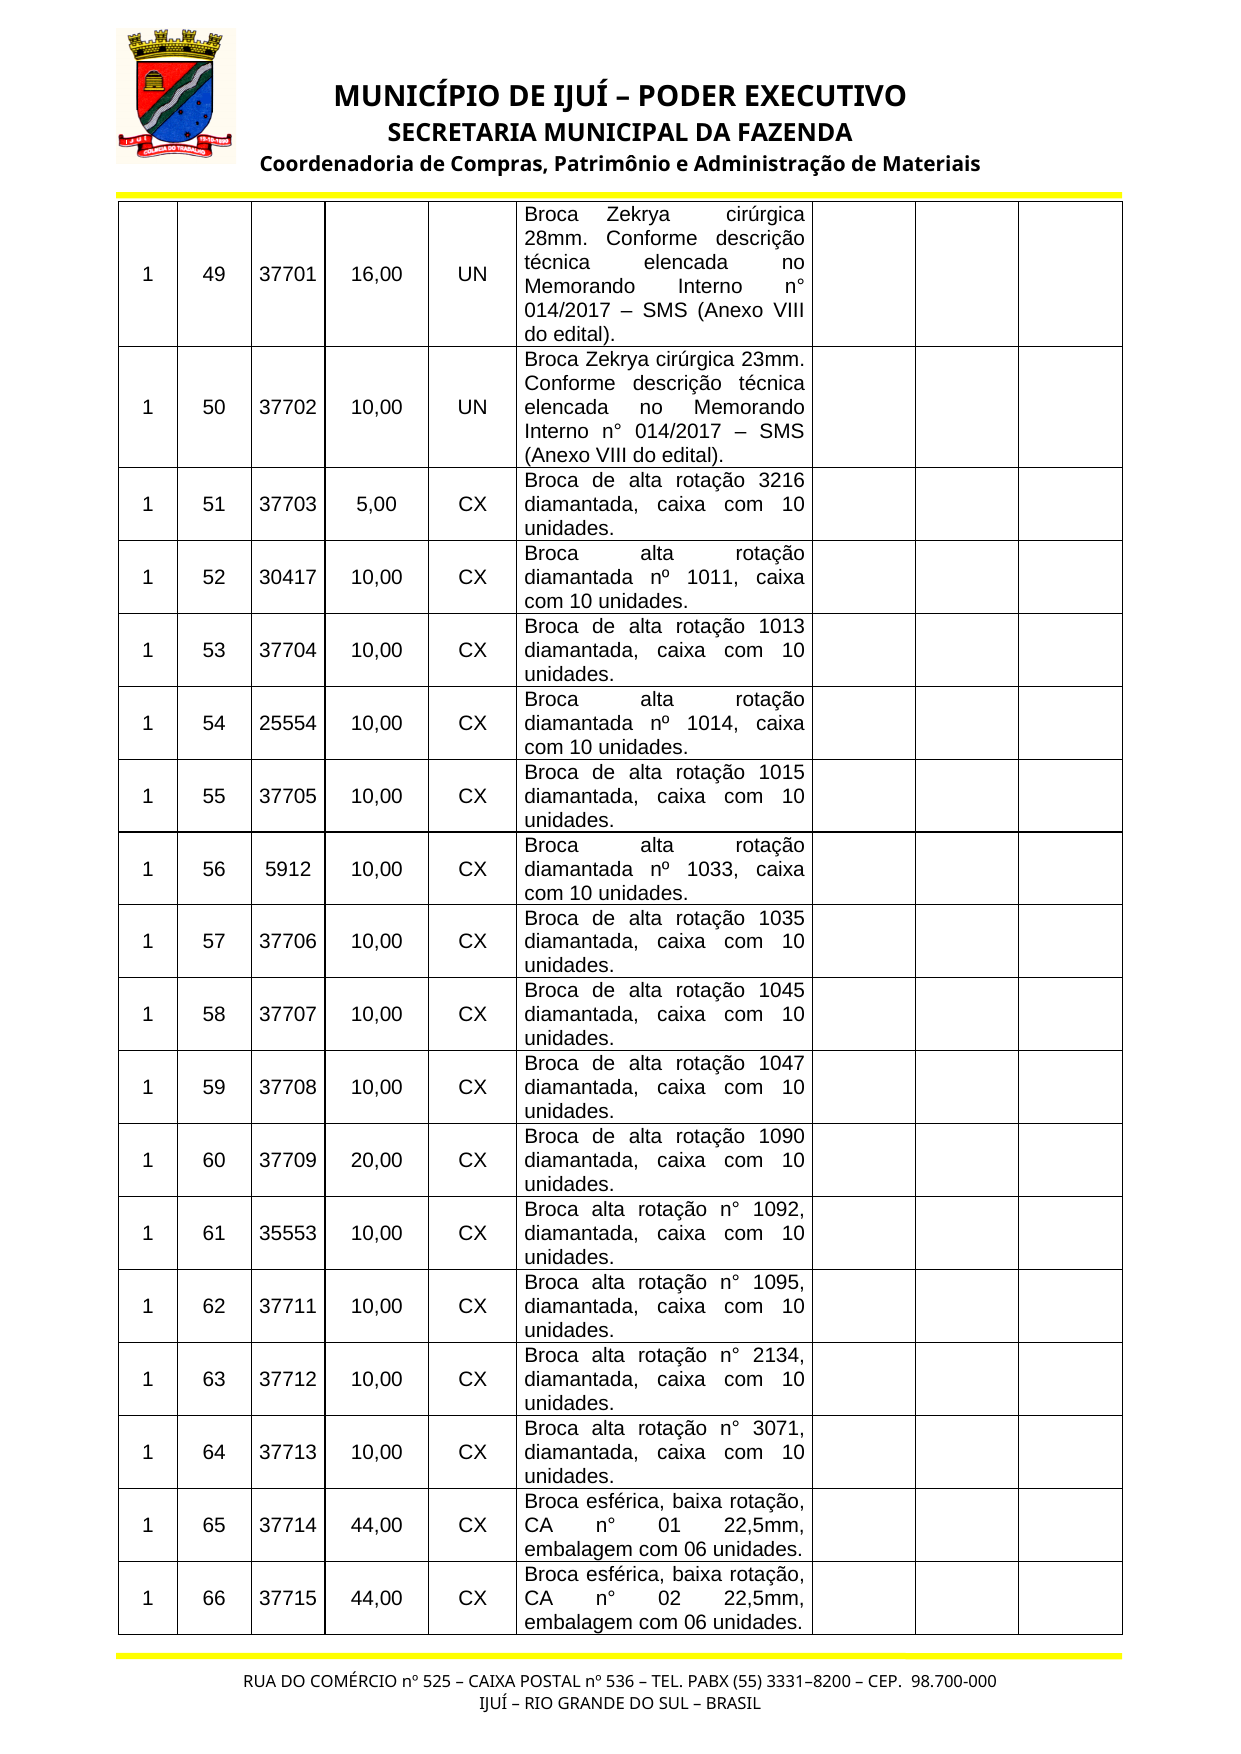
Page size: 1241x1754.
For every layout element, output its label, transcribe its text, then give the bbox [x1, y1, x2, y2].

table_cell Broca alta rotação n° 2134, diamantada, caixa com 10 unidades. [517, 1343, 812, 1415]
table_cell CX [429, 1343, 516, 1415]
table_cell CX [429, 1489, 516, 1561]
table_cell 1 [119, 833, 177, 904]
table_cell 53 [178, 614, 251, 686]
table_cell 10,00 [326, 687, 428, 758]
table_cell [916, 202, 1018, 346]
table_cell 10,00 [326, 1343, 428, 1415]
table_cell [916, 468, 1018, 540]
table_cell [916, 1051, 1018, 1123]
table_cell [1019, 687, 1122, 758]
table_cell Broca alta rotação diamantada nº 1033, caixa com 10 unidades. [517, 833, 812, 904]
table_cell [1019, 541, 1122, 613]
table_cell Broca de alta rotação 3216 diamantada, caixa com 10 unidades. [517, 468, 812, 540]
table_cell 35553 [252, 1197, 324, 1269]
table_cell CX [429, 1051, 516, 1123]
table_cell 66 [178, 1562, 251, 1633]
table_cell 37701 [252, 202, 324, 346]
table_cell 62 [178, 1270, 251, 1342]
table_cell 1 [119, 978, 177, 1050]
table_cell CX [429, 833, 516, 904]
table_cell 10,00 [326, 614, 428, 686]
table_cell 10,00 [326, 1197, 428, 1269]
table_cell CX [429, 978, 516, 1050]
table_cell [916, 1124, 1018, 1196]
table_cell 37703 [252, 468, 324, 540]
table_cell 37711 [252, 1270, 324, 1342]
table_cell 10,00 [326, 1051, 428, 1123]
table_cell 30417 [252, 541, 324, 613]
table_cell 64 [178, 1416, 251, 1488]
table_cell [813, 541, 915, 613]
table_cell CX [429, 1270, 516, 1342]
table_cell [1019, 1562, 1122, 1633]
table_cell 61 [178, 1197, 251, 1269]
table_cell [813, 1124, 915, 1196]
table_cell CX [429, 687, 516, 758]
table_cell Broca de alta rotação 1047 diamantada, caixa com 10 unidades. [517, 1051, 812, 1123]
table_cell [813, 905, 915, 977]
table_cell 10,00 [326, 541, 428, 613]
table_cell 59 [178, 1051, 251, 1123]
table_cell 1 [119, 614, 177, 686]
table_cell [813, 760, 915, 831]
table_cell 37709 [252, 1124, 324, 1196]
table_cell Broca alta rotação diamantada nº 1014, caixa com 10 unidades. [517, 687, 812, 758]
table_cell [813, 978, 915, 1050]
table_cell 37713 [252, 1416, 324, 1488]
table_cell [813, 347, 915, 467]
table_cell 1 [119, 1562, 177, 1633]
table_cell 10,00 [326, 978, 428, 1050]
table_cell [813, 833, 915, 904]
table_cell 10,00 [326, 833, 428, 904]
table_cell [813, 1270, 915, 1342]
table_cell Broca alta rotação n° 1095, diamantada, caixa com 10 unidades. [517, 1270, 812, 1342]
table_cell CX [429, 1562, 516, 1633]
table_cell 65 [178, 1489, 251, 1561]
table_cell CX [429, 905, 516, 977]
table_cell 37712 [252, 1343, 324, 1415]
table_cell 10,00 [326, 347, 428, 467]
table_cell 51 [178, 468, 251, 540]
table_cell 1 [119, 760, 177, 831]
table_cell 1 [119, 1051, 177, 1123]
table_cell [1019, 1489, 1122, 1561]
table_cell [916, 905, 1018, 977]
table_cell CX [429, 1197, 516, 1269]
table_cell [813, 1416, 915, 1488]
picture [116, 28, 237, 164]
table_cell 10,00 [326, 1416, 428, 1488]
table_cell [1019, 202, 1122, 346]
table_cell 1 [119, 1489, 177, 1561]
table_cell 56 [178, 833, 251, 904]
table_cell 50 [178, 347, 251, 467]
table_cell [916, 1562, 1018, 1633]
table_cell 10,00 [326, 1270, 428, 1342]
table_cell 37704 [252, 614, 324, 686]
table_cell [1019, 1416, 1122, 1488]
table_cell Broca Zekrya cirúrgica 28mm. Conforme descrição técnica elencada no Memorando Interno n° 014/2017 – SMS (Anexo VIII do edital). [517, 202, 812, 346]
table_cell [813, 687, 915, 758]
table_cell 63 [178, 1343, 251, 1415]
table_cell [916, 541, 1018, 613]
table_cell [916, 614, 1018, 686]
table_cell 58 [178, 978, 251, 1050]
table_cell Broca de alta rotação 1045 diamantada, caixa com 10 unidades. [517, 978, 812, 1050]
table_cell Broca de alta rotação 1090 diamantada, caixa com 10 unidades. [517, 1124, 812, 1196]
table_cell 1 [119, 905, 177, 977]
table_cell [813, 1051, 915, 1123]
table_cell [916, 1489, 1018, 1561]
table_cell [916, 978, 1018, 1050]
table_cell [916, 687, 1018, 758]
table_cell UN [429, 347, 516, 467]
table_cell Broca de alta rotação 1013 diamantada, caixa com 10 unidades. [517, 614, 812, 686]
table_cell [916, 1270, 1018, 1342]
table_cell 54 [178, 687, 251, 758]
table_cell 10,00 [326, 760, 428, 831]
table_cell 37708 [252, 1051, 324, 1123]
table_cell [916, 1343, 1018, 1415]
table_cell CX [429, 1416, 516, 1488]
table_cell 1 [119, 1416, 177, 1488]
table_cell [1019, 1197, 1122, 1269]
table_cell Broca alta rotação n° 3071, diamantada, caixa com 10 unidades. [517, 1416, 812, 1488]
table_cell 44,00 [326, 1489, 428, 1561]
table_cell 1 [119, 347, 177, 467]
table_cell 5,00 [326, 468, 428, 540]
table_cell [1019, 833, 1122, 904]
table_cell [916, 1416, 1018, 1488]
table_cell [813, 1562, 915, 1633]
table_cell 37715 [252, 1562, 324, 1633]
table_cell [916, 347, 1018, 467]
table_cell 37706 [252, 905, 324, 977]
table_cell [813, 1343, 915, 1415]
table_cell [1019, 1343, 1122, 1415]
table_cell 57 [178, 905, 251, 977]
table_cell 1 [119, 1343, 177, 1415]
table_cell [1019, 760, 1122, 831]
table_cell Broca esférica, baixa rotação, CA n° 02 22,5mm, embalagem com 06 unidades. [517, 1562, 812, 1633]
table_cell 1 [119, 468, 177, 540]
table_cell [813, 468, 915, 540]
table_cell CX [429, 1124, 516, 1196]
table_cell [1019, 905, 1122, 977]
table_cell [1019, 468, 1122, 540]
table_cell 52 [178, 541, 251, 613]
table_cell 1 [119, 1197, 177, 1269]
table_cell 1 [119, 1124, 177, 1196]
table_cell [1019, 1124, 1122, 1196]
table_cell 25554 [252, 687, 324, 758]
table_cell [813, 1489, 915, 1561]
table_cell [1019, 614, 1122, 686]
table_cell CX [429, 541, 516, 613]
table_cell [1019, 347, 1122, 467]
table_cell Broca esférica, baixa rotação, CA n° 01 22,5mm, embalagem com 06 unidades. [517, 1489, 812, 1561]
table_cell [916, 833, 1018, 904]
table_cell 55 [178, 760, 251, 831]
table_cell Broca de alta rotação 1035 diamantada, caixa com 10 unidades. [517, 905, 812, 977]
table_cell [916, 1197, 1018, 1269]
table_cell 37705 [252, 760, 324, 831]
table_cell Broca de alta rotação 1015 diamantada, caixa com 10 unidades. [517, 760, 812, 831]
table_cell Broca alta rotação diamantada nº 1011, caixa com 10 unidades. [517, 541, 812, 613]
table_cell 1 [119, 1270, 177, 1342]
table_cell UN [429, 202, 516, 346]
table_cell 37702 [252, 347, 324, 467]
table_cell [916, 760, 1018, 831]
table_cell [813, 614, 915, 686]
table_cell 37714 [252, 1489, 324, 1561]
table_cell [813, 202, 915, 346]
table_cell [1019, 1270, 1122, 1342]
table_cell CX [429, 760, 516, 831]
table_cell Broca alta rotação n° 1092, diamantada, caixa com 10 unidades. [517, 1197, 812, 1269]
table_cell 44,00 [326, 1562, 428, 1633]
table_cell 1 [119, 541, 177, 613]
table_cell 37707 [252, 978, 324, 1050]
table_cell 10,00 [326, 905, 428, 977]
table_cell 60 [178, 1124, 251, 1196]
table_cell [1019, 1051, 1122, 1123]
table_cell 20,00 [326, 1124, 428, 1196]
table_cell [813, 1197, 915, 1269]
table_cell 1 [119, 202, 177, 346]
table_cell Broca Zekrya cirúrgica 23mm. Conforme descrição técnica elencada no Memorando Interno n° 014/2017 – SMS (Anexo VIII do edital). [517, 347, 812, 467]
table_cell CX [429, 468, 516, 540]
table_cell 49 [178, 202, 251, 346]
table_cell [1019, 978, 1122, 1050]
table_cell 16,00 [326, 202, 428, 346]
table_cell 1 [119, 687, 177, 758]
table_cell CX [429, 614, 516, 686]
table_cell 5912 [252, 833, 324, 904]
